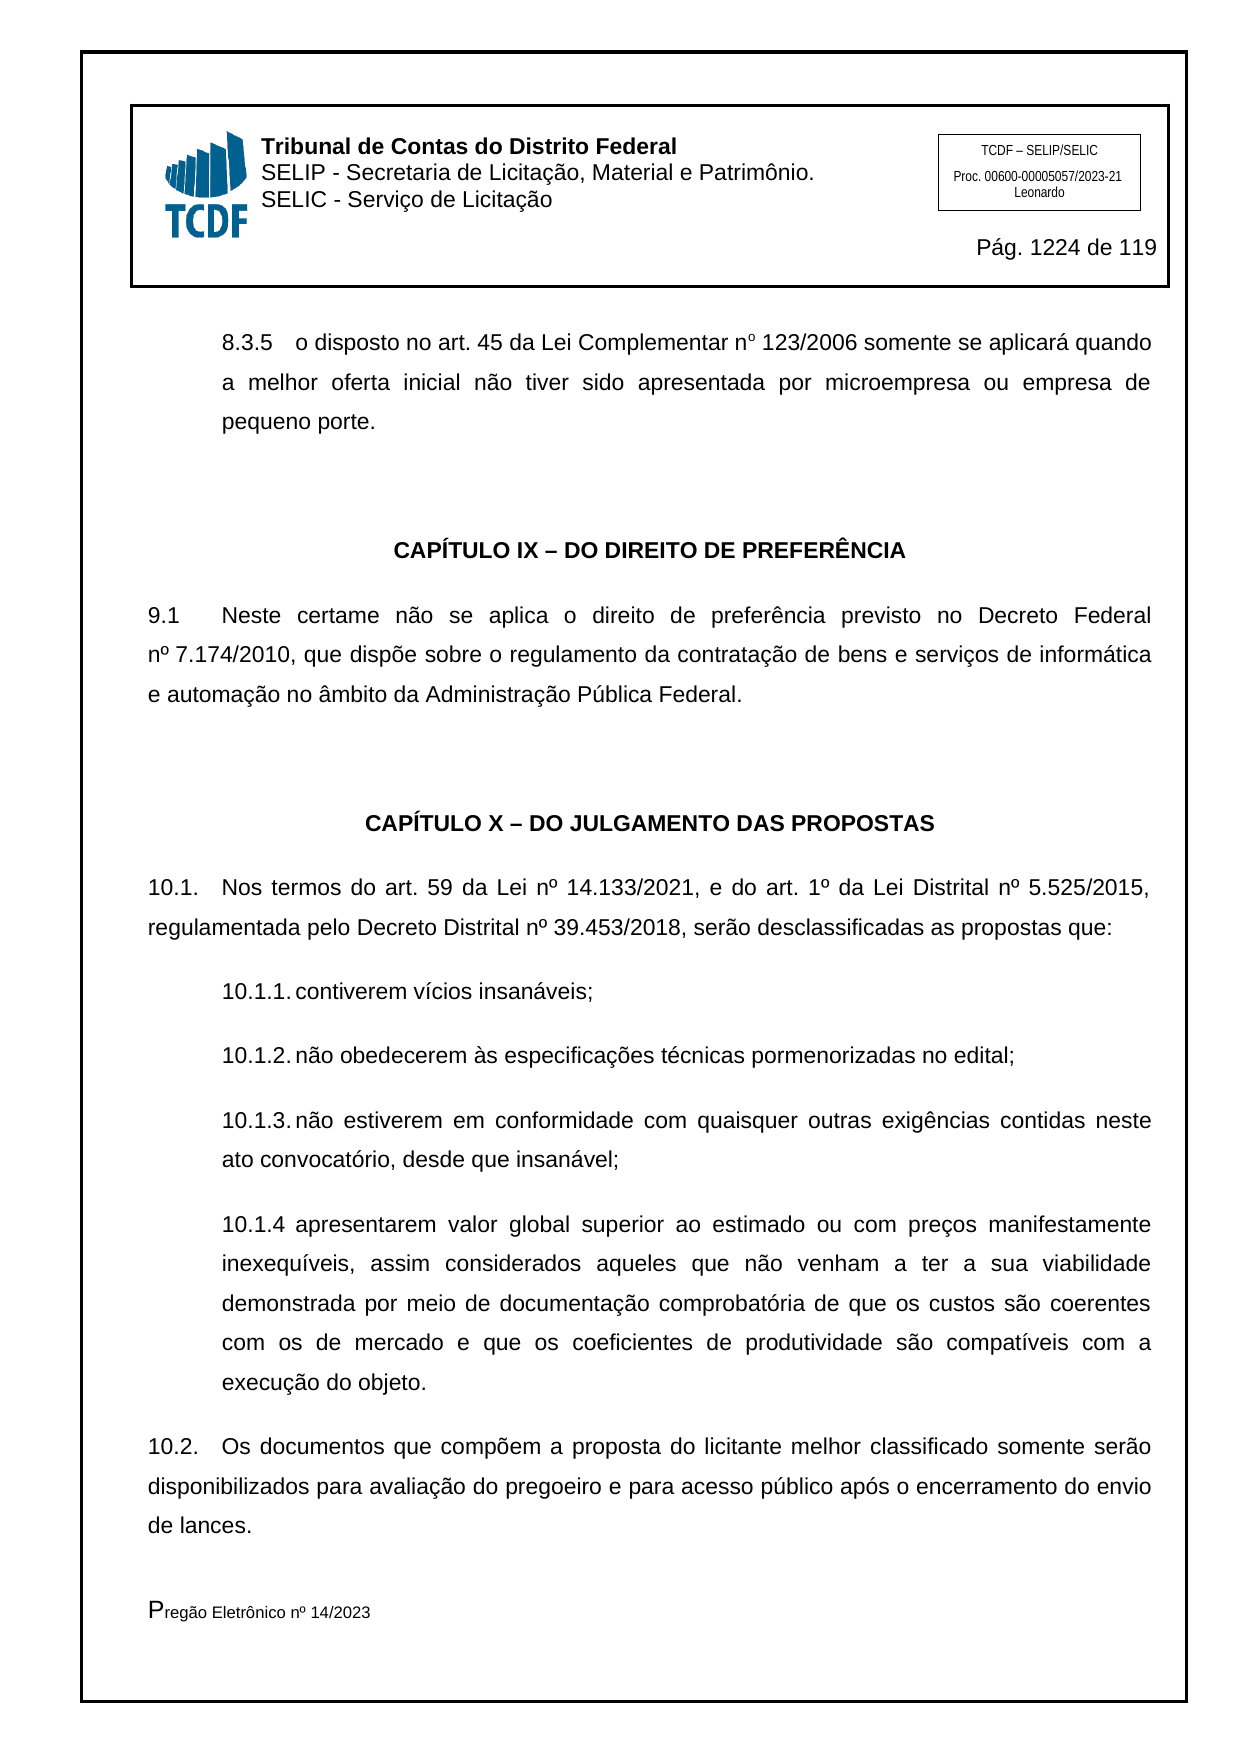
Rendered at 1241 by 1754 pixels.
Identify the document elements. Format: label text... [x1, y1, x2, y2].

text Capítulo ix – DO DIREITO DE PREFERÊNCIA [148, 537, 1152, 563]
text 10.1.4 apresentarem valor global superior ao estimado ou com preços manifestamente inexequíveis, assim considerados aqueles que não venham a ter a sua viabilidade demonstrada por meio de documentação comprobatória de que os custos são coerentes com os de mercado e que os coeficientes de produtividade são compatíveis com a execução do objeto. [222, 1211, 1152, 1395]
text CAPÍTULO X – DO JULGAMENTO DAS PROPOSTAS [148, 809, 1152, 836]
text 10.1.1. contiverem vícios insanáveis; [222, 978, 1152, 1004]
text 10.1. Nos termos do art. 59 da Lei nº 14.133/2021, e do art. 1º da Lei Distrital nº 5.525/2015, regulamentada pelo Decreto Distrital nº 39.453/2018, serão desclassificadas as propostas que: [148, 874, 1152, 940]
text 8.3.5 o disposto no art. 45 da Lei Complementar no 123/2006 somente se aplicará quando a melhor oferta inicial não tiver sido apresentada por microempresa ou empresa de pequeno porte. [222, 329, 1152, 434]
text 10.2. Os documentos que compõem a proposta do licitante melhor classificado somente serão disponibilizados para avaliação do pregoeiro e para acesso público após o encerramento do envio de lances. [148, 1433, 1152, 1539]
text 9.1 Neste certame não se aplica o direito de preferência previsto no Decreto Federal nº 7.174/2010, que dispõe sobre o regulamento da contratação de bens e serviços de informática e automação no âmbito da Administração Pública Federal. [148, 602, 1152, 707]
text 10.1.3. não estiverem em conformidade com quaisquer outras exigências contidas neste ato convocatório, desde que insanável; [222, 1107, 1152, 1173]
text 10.1.2. não obedecerem às especificações técnicas pormenorizadas no edital; [222, 1042, 1152, 1069]
picture [150, 128, 262, 240]
